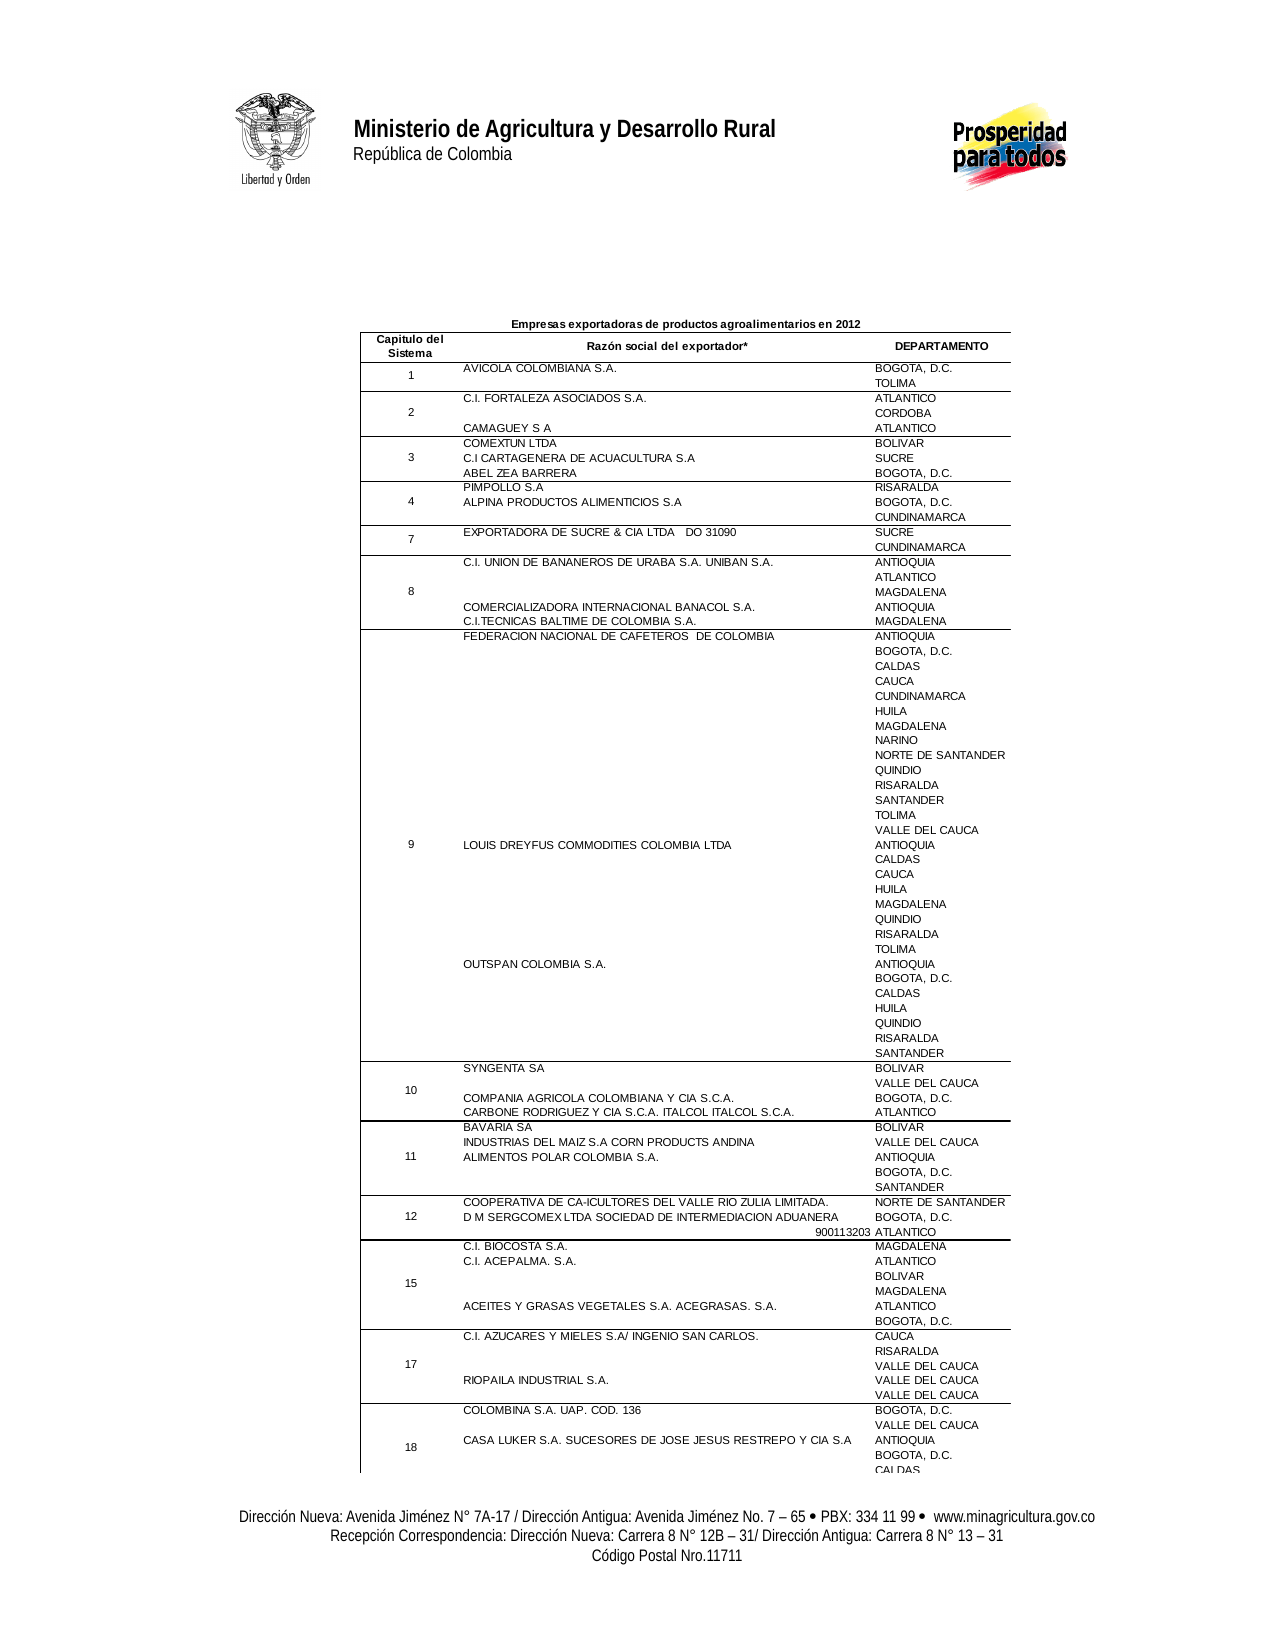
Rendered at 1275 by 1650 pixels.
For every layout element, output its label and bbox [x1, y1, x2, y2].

picture [936, 101, 1084, 191]
